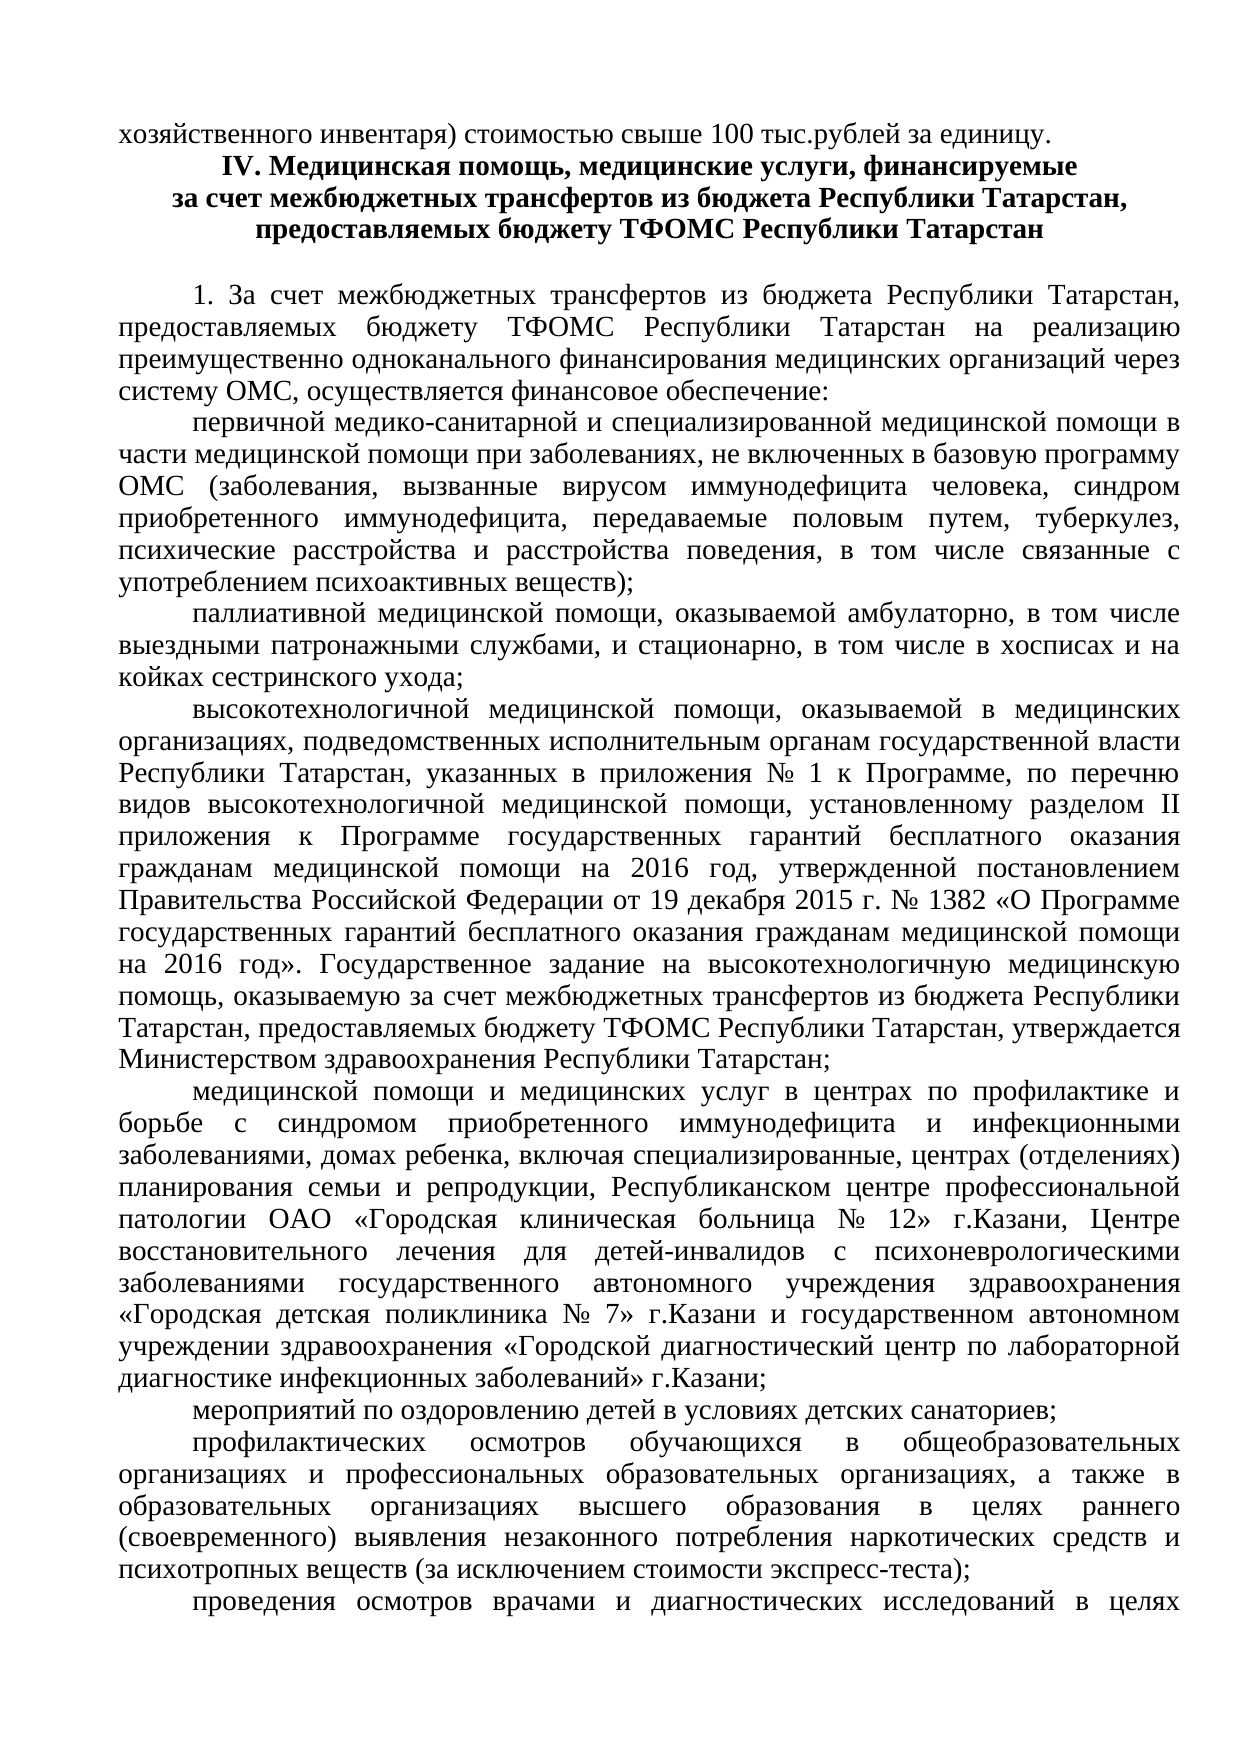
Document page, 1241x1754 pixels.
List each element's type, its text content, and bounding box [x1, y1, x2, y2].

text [118, 118, 1181, 150]
text за счет межбюджетных трансфертов из бюджета Республики Татарстан, [118, 182, 1181, 213]
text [118, 1585, 1181, 1617]
text паллиативной медицинской помощи, оказываемой амбулаторно, в том числе выездными патронажными службами, и стационарно, в том числе в хосписах и на койках сестринского ухода; [118, 597, 1181, 693]
text профилактических осмотров обучающихся в общеобразовательных организациях и профессиональных образовательных организациях, а также в образовательных организациях высшего образования в целях раннего (своевременного) выявления незаконного потребления наркотических средств и психотропных веществ (за исключением стоимости экспресс-теста); [118, 1426, 1181, 1585]
text предоставляемых бюджету ТФОМС Республики Татарстан [118, 213, 1181, 245]
text мероприятий по оздоровлению детей в условиях детских санаториев; [118, 1394, 1181, 1426]
text высокотехнологичной медицинской помощи, оказываемой в медицинских организациях, подведомственных исполнительным органам государственной власти Республики Татарстан, указанных в приложения № 1 к Программе, по перечню видов высокотехнологичной медицинской помощи, установленному разделом II приложения к Программе государственных гарантий бесплатного оказания гражданам медицинской помощи на 2016 год, утвержденной постановлением Правительства Российской Федерации от 19 декабря 2015 г. № 1382 «О Программе государственных гарантий бесплатного оказания гражданам медицинской помощи на 2016 год». Государственное задание на высокотехнологичную медицинскую помощь, оказываемую за счет межбюджетных трансфертов из бюджета Республики Татарстан, предоставляемых бюджету ТФОМС Республики Татарстан, утверждается Министерством здравоохранения Республики Татарстан; [118, 693, 1181, 1075]
text первичной медико-санитарной и специализированной медицинской помощи в части медицинской помощи при заболеваниях, не включенных в базовую программу ОМС (заболевания, вызванные вирусом иммунодефицита человека, синдром приобретенного иммунодефицита, передаваемые половым путем, туберкулез, психические расстройства и расстройства поведения, в том числе связанные с употреблением психоактивных веществ); [118, 406, 1181, 597]
text 1. За счет межбюджетных трансфертов из бюджета Республики Татарстан, предоставляемых бюджету ТФОМС Республики Татарстан на реализацию преимущественно одноканального финансирования медицинских организаций через систему ОМС, осуществляется финансовое обеспечение: [118, 279, 1181, 406]
text IV. Медицинская помощь, медицинские услуги, финансируемые [118, 150, 1181, 182]
text медицинской помощи и медицинских услуг в центрах по профилактике и борьбе с синдромом приобретенного иммунодефицита и инфекционными заболеваниями, домах ребенка, включая специализированные, центрах (отделениях) планирования семьи и репродукции, Республиканском центре профессиональной патологии ОАО «Городская клиническая больница № 12» г.Казани, Центре восстановительного лечения для детей-инвалидов с психоневрологическими заболеваниями государственного автономного учреждения здравоохранения «Городская детская поликлиника № 7» г.Казани и государственном автономном учреждении здравоохранения «Городской диагностический центр по лабораторной диагностике инфекционных заболеваний» г.Казани; [118, 1075, 1181, 1394]
